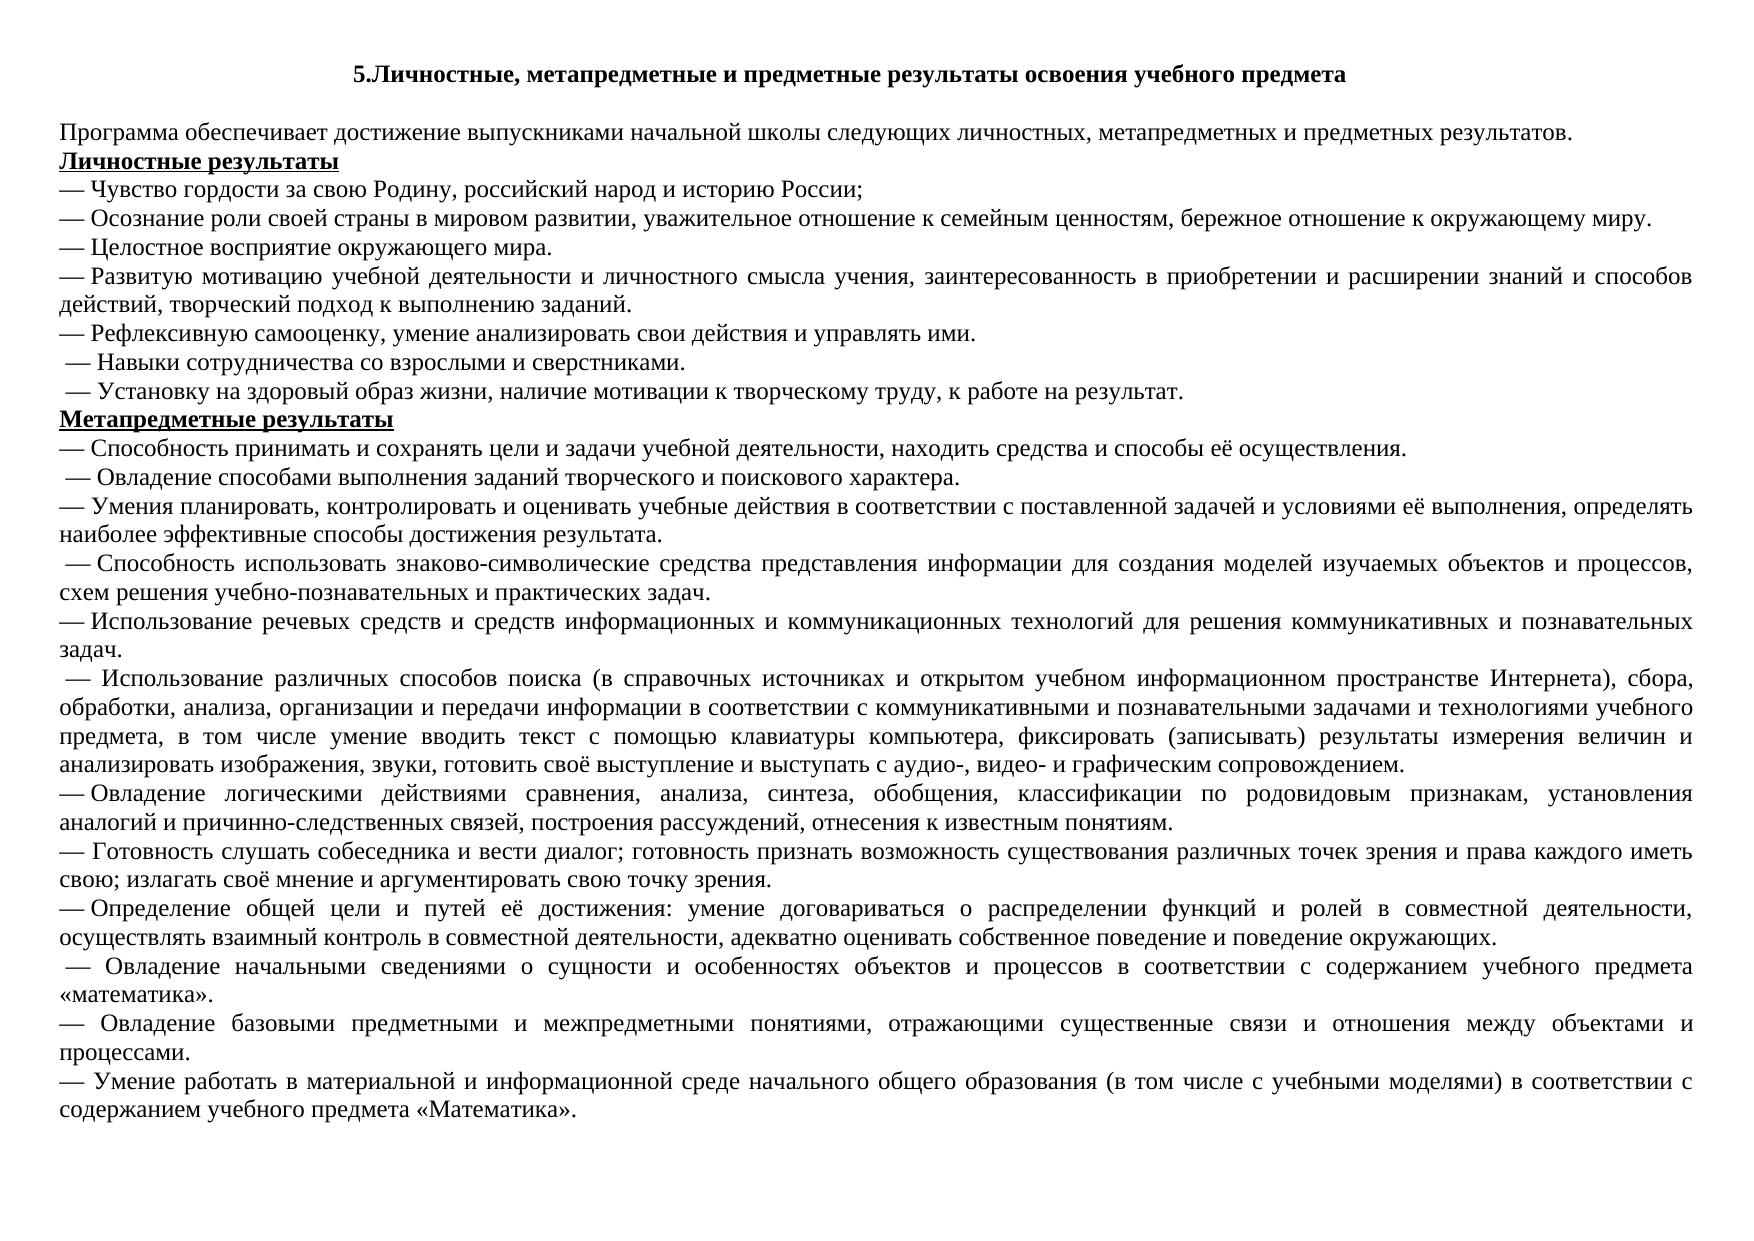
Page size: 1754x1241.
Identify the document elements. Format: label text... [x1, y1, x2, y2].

text Программа обеспечивает достижение выпускниками начальной школы следующих личностных, метапредметных и предметных результатов. [59, 175, 1695, 204]
text — Готовность слушать собеседника и вести диалог; готовность признать возможность существования различных точек зрения и права каждого иметь свою; излагать своё мнение и аргументировать свою точку зрения. [59, 894, 1695, 951]
text — Осознание роли своей страны в мировом развитии, уважительное отношение к семейным ценностям, бережное отношение к окружающему миру. [59, 261, 1695, 290]
text — Способность принимать и сохранять цели и задачи учебной деятельности, находить средства и способы её осуществления. [59, 491, 1695, 520]
text — Умения планировать, контролировать и оценивать учебные действия в соответствии с поставленной задачей и условиями её выполнения, определять наиболее эффективные способы достижения результата. [59, 549, 1695, 606]
text — Рефлексивную самооценку, умение анализировать свои действия и управлять ими. [59, 376, 1695, 405]
text — Развитую мотивацию учебной деятельности и личностного смысла учения, заинтересованность в приобретении и расширении знаний и способов действий, творческий подход к выполнению заданий. [59, 319, 1695, 376]
text — Установку на здоровый образ жизни, наличие мотивации к творческому труду, к работе на результат. [59, 434, 1695, 462]
text — Целостное восприятие окружающего мира. [59, 290, 1695, 319]
text — Овладение начальными сведениями о сущности и особенностях объектов и процессов в соответствии с содержанием учебного предмета «математика». [59, 1009, 1695, 1066]
text — Овладение логическими действиями сравнения, анализа, синтеза, обобщения, классификации по родовидовым признакам, установления аналогий и причинно-следственных связей, построения рассуждений, отнесения к известным понятиям. [59, 836, 1695, 894]
text Личностные результаты [59, 204, 1695, 232]
text — Овладение способами выполнения заданий творческого и поискового характера. [59, 520, 1695, 549]
text — Овладение базовыми предметными и межпредметными понятиями, отражающими существенные связи и отношения между объектами и процессами. [59, 1066, 1695, 1124]
text — Использование различных способов поиска (в справочных источниках и открытом учебном информационном пространстве Интернета), сбора, обработки, анализа, организации и передачи информации в соответствии с коммуникативными и познавательными задачами и технологиями учебного предмета, в том числе умение вводить текст с помощью клавиатуры компьютера, фиксировать (записывать) результаты измерения величин и анализировать изображения, звуки, готовить своё выступление и выступать с аудио-, видео- и графическим сопровождением. [59, 721, 1695, 836]
text — Чувство гордости за свою Родину, российский народ и историю России; [59, 232, 1695, 261]
text Метапредметные результаты [59, 462, 1695, 491]
text — Определение общей цели и путей её достижения: умение договариваться о распределении функций и ролей в совместной деятельности, осуществлять взаимный контроль в совместной деятельности, адекватно оценивать собственное поведение и поведение окружающих. [59, 951, 1695, 1009]
text — Навыки сотрудничества со взрослыми и сверстниками. [59, 405, 1695, 434]
text 5.Личностные, метапредметные и предметные результаты освоения учебного предмета [59, 117, 1695, 146]
text — Способность использовать знаково-символические средства представления информации для создания моделей изучаемых объектов и процессов, схем решения учебно-познавательных и практических задач. [59, 606, 1695, 664]
text — Использование речевых средств и средств информационных и коммуникационных технологий для решения коммуникативных и познавательных задач. [59, 664, 1695, 721]
